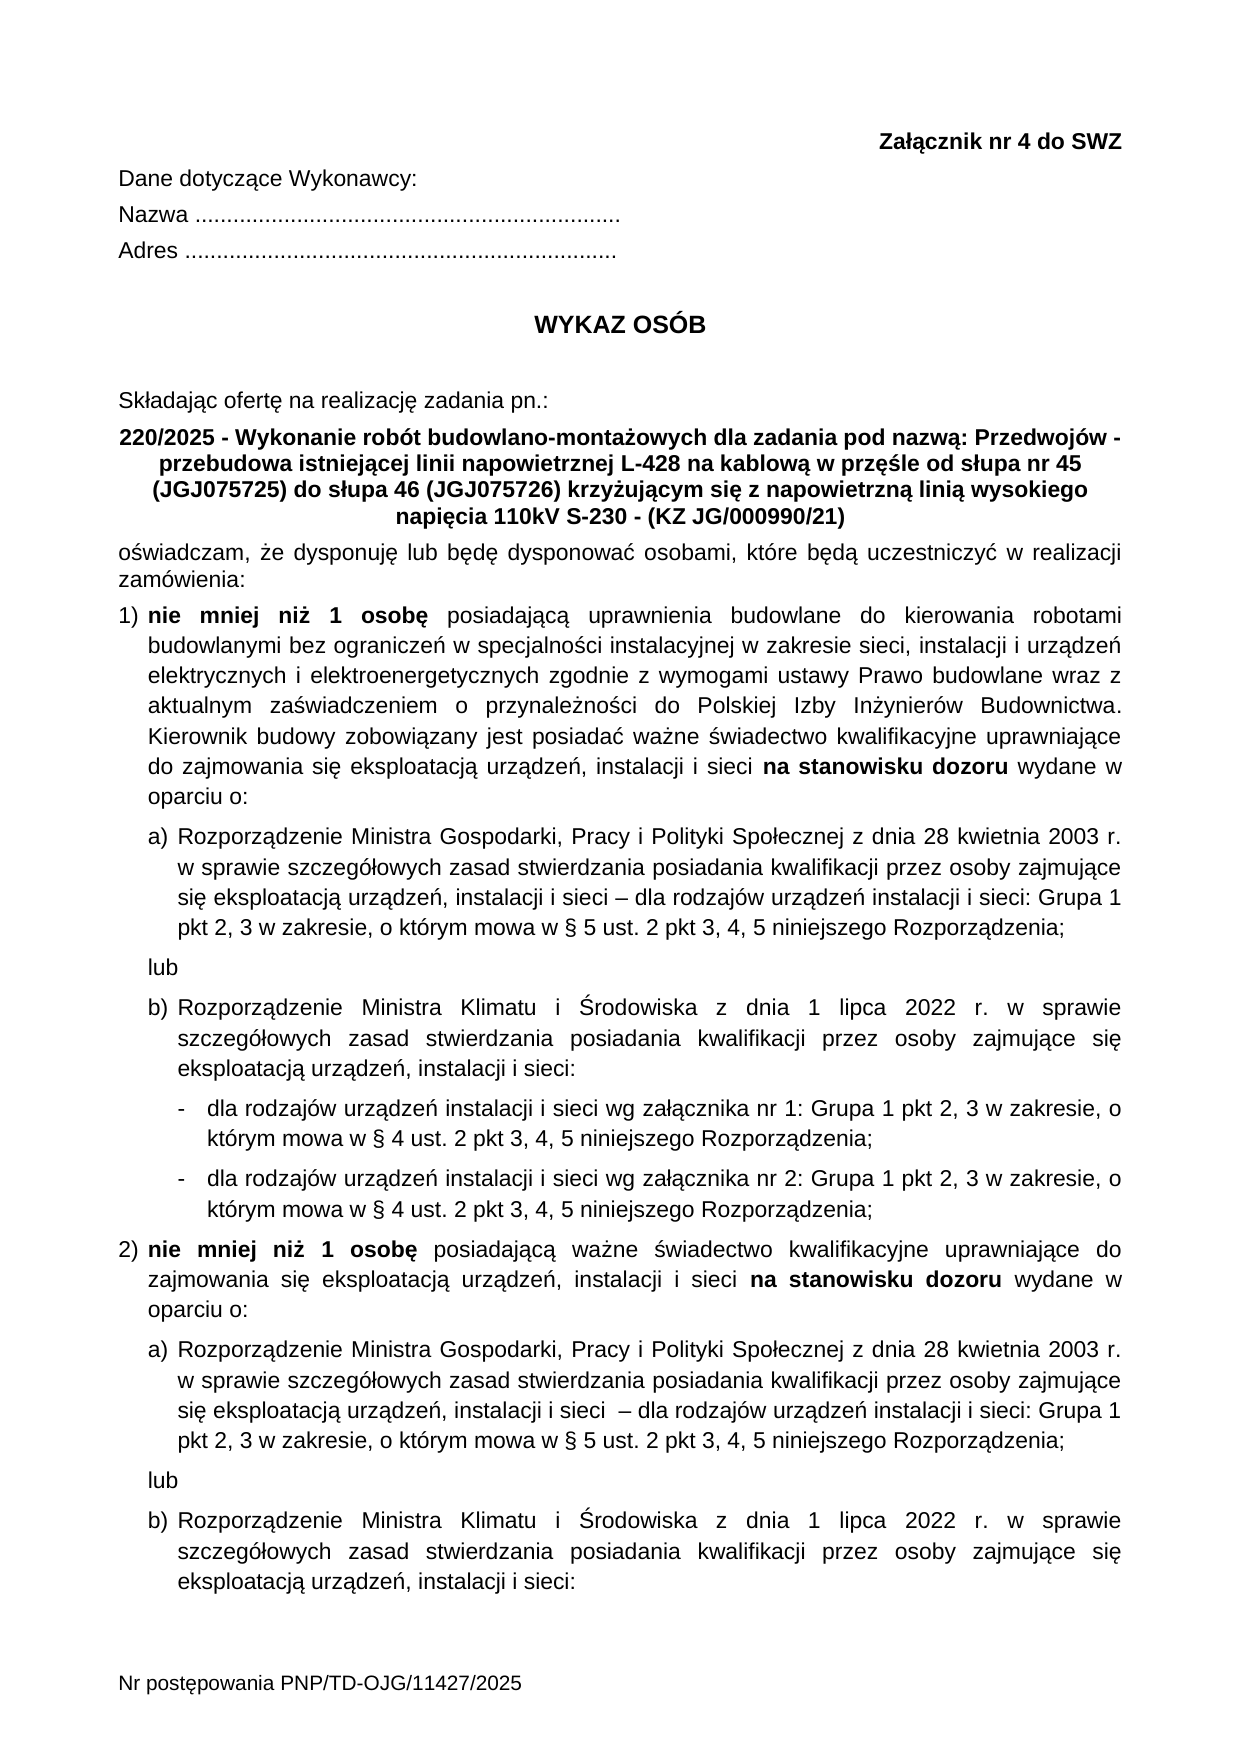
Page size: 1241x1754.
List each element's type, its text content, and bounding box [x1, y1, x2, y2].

text Nazwa ................................................................... [118, 201, 1122, 227]
list lub [148, 1467, 1122, 1494]
text Adres .................................................................... [118, 237, 1122, 263]
list lub [148, 954, 1122, 981]
list dla rodzajów urządzeń instalacji i sieci wg załącznika nr 1: Grupa 1 pkt 2, 3 w zakresie, o którym mowa w § 4 ust. 2 pkt 3, 4, 5 niniejszego Rozporządzenia; [177, 1095, 1122, 1152]
list dla rodzajów urządzeń instalacji i sieci wg załącznika nr 2: Grupa 1 pkt 2, 3 w zakresie, o którym mowa w § 4 ust. 2 pkt 3, 4, 5 niniejszego Rozporządzenia; [177, 1165, 1122, 1222]
text Składając ofertę na realizację zadania pn.: [118, 387, 1122, 414]
text oświadczam, że dysponuję lub będę dysponować osobami, które będą uczestniczyć w realizacji zamówienia: [118, 539, 1122, 592]
text Dane dotyczące Wykonawcy: [118, 164, 1122, 191]
list Rozporządzenie Ministra Klimatu i Środowiska z dnia 1 lipca 2022 r. w sprawie szczegółowych zasad stwierdzania posiadania kwalifikacji przez osoby zajmujące się eksploatacją urządzeń, instalacji i sieci: [148, 994, 1122, 1081]
list Rozporządzenie Ministra Klimatu i Środowiska z dnia 1 lipca 2022 r. w sprawie szczegółowych zasad stwierdzania posiadania kwalifikacji przez osoby zajmujące się eksploatacją urządzeń, instalacji i sieci: [148, 1507, 1122, 1594]
text WYKAZ OSÓB [118, 310, 1122, 339]
list nie mniej niż 1 osobę posiadającą ważne świadectwo kwalifikacyjne uprawniające do zajmowania się eksploatacją urządzeń, instalacji i sieci na stanowisku dozoru wydane w oparciu o: [118, 1236, 1122, 1323]
subtitle Załącznik nr 4 do SWZ [118, 128, 1122, 154]
list nie mniej niż 1 osobę posiadającą uprawnienia budowlane do kierowania robotami budowlanymi bez ograniczeń w specjalności instalacyjnej w zakresie sieci, instalacji i urządzeń elektrycznych i elektroenergetycznych zgodnie z wymogami ustawy Prawo budowlane wraz z aktualnym zaświadczeniem o przynależności do Polskiej Izby Inżynierów Budownictwa. Kierownik budowy zobowiązany jest posiadać ważne świadectwo kwalifikacyjne uprawniające do zajmowania się eksploatacją urządzeń, instalacji i sieci na stanowisku dozoru wydane w oparciu o: [118, 602, 1122, 809]
text 220/2025 - Wykonanie robót budowlano-montażowych dla zadania pod nazwą: Przedwojów - przebudowa istniejącej linii napowietrznej L-428 na kablową w przęśle od słupa nr 45 (JGJ075725) do słupa 46 (JGJ075726) krzyżującym się z napowietrzną linią wysokiego napięcia 110kV S-230 - (KZ JG/000990/21) [118, 424, 1122, 529]
